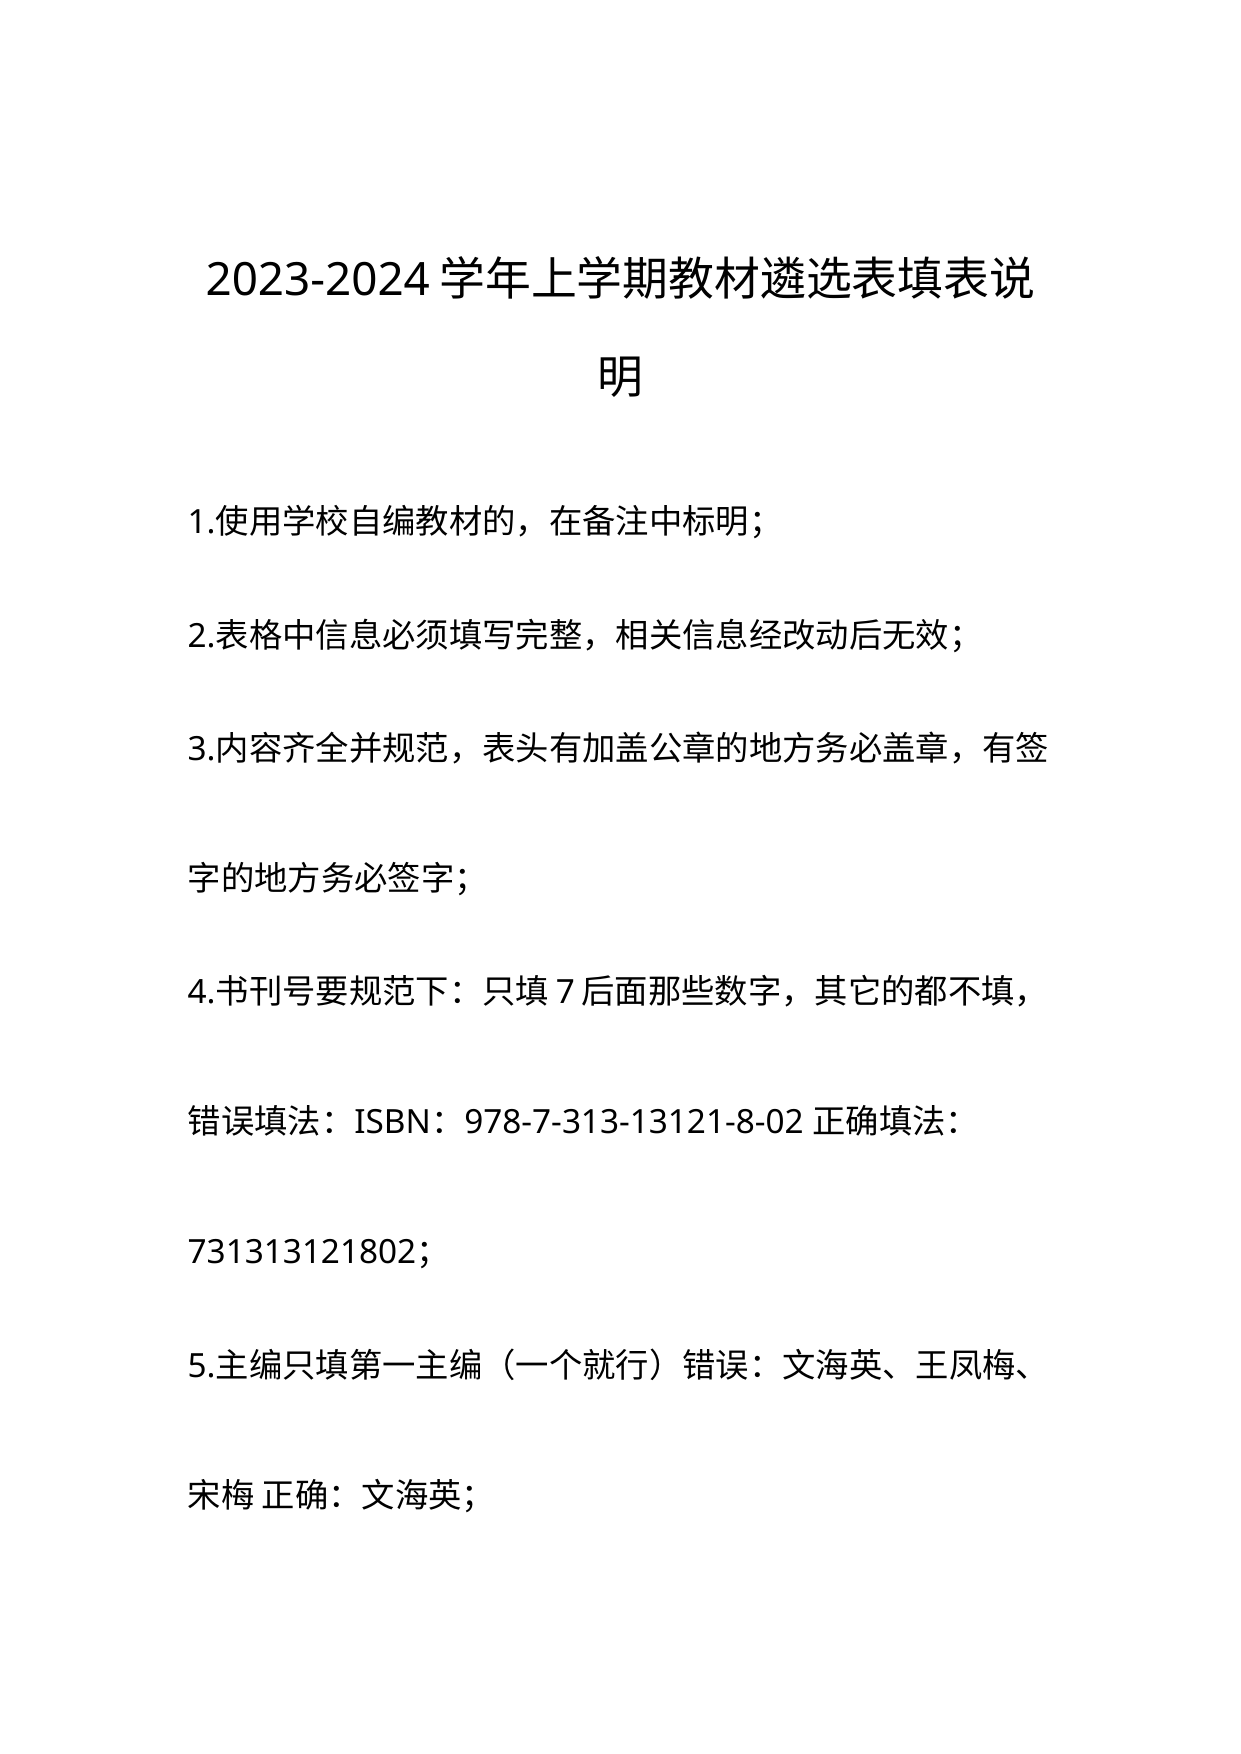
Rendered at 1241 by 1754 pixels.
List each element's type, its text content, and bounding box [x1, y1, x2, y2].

text 4.书刊号要规范下：只填7后面那些数字，其它的都不填，错误填法：ISBN：978-7-313-13121-8-02 正确填法：731313121802； [187, 957, 1053, 1282]
text 2023-2024学年上学期教材遴选表填表说明 [187, 227, 1053, 422]
list 1.使用学校自编教材的，在备注中标明； [187, 487, 1053, 552]
list 2.表格中信息必须填写完整，相关信息经改动后无效； [187, 600, 1053, 665]
text 3.内容齐全并规范，表头有加盖公章的地方务必盖章，有签字的地方务必签字； [187, 714, 1053, 909]
text 5.主编只填第一主编（一个就行）错误：文海英、王凤梅、宋梅 正确：文海英； [187, 1331, 1053, 1526]
